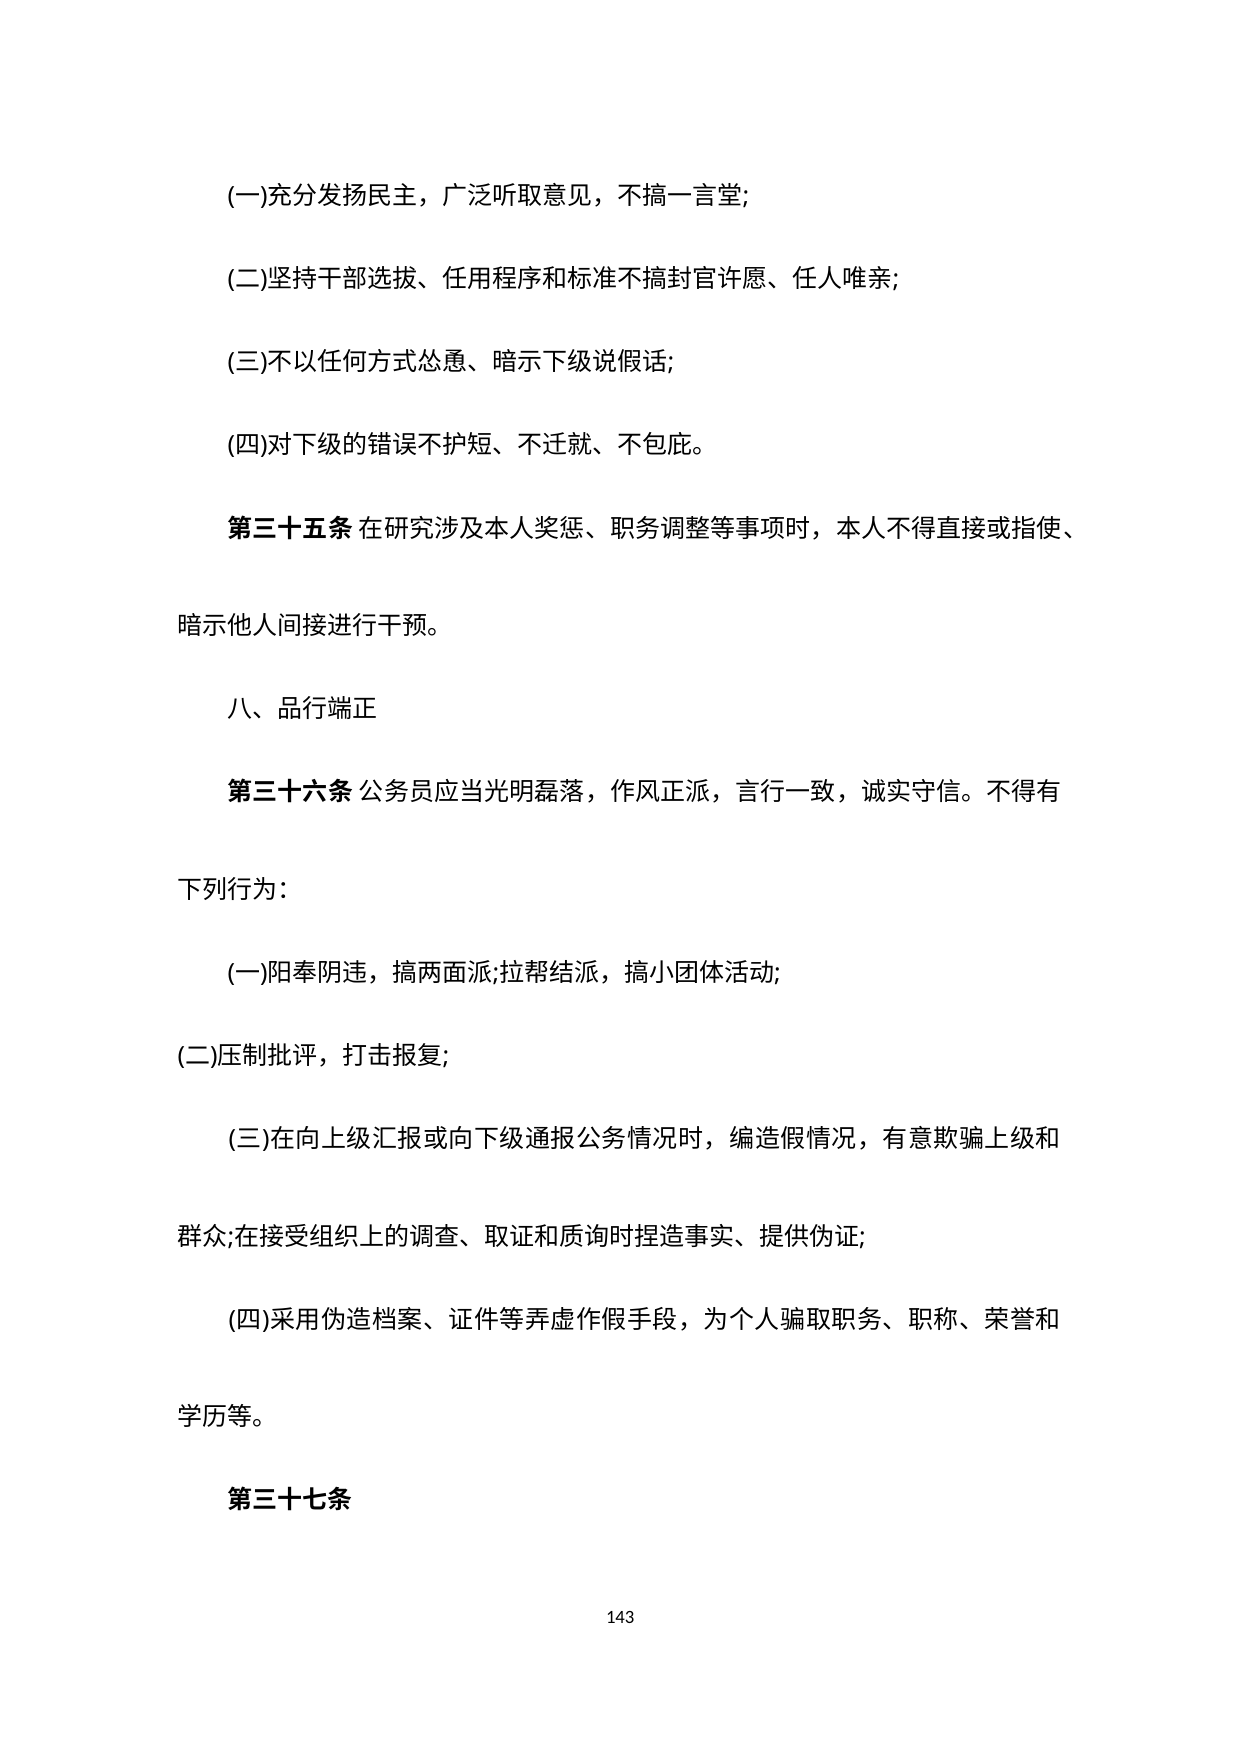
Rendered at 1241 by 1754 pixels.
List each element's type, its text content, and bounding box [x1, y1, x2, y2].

text (一)充分发扬民主，广泛听取意见，不搞一言堂; [177, 161, 1063, 226]
text 第三十五条 在研究涉及本人奖惩、职务调整等事项时，本人不得直接或指使、暗示他人间接进行干预。 [177, 494, 1063, 656]
text (二)压制批评，打击报复; [177, 1021, 1063, 1086]
text (一)阳奉阴违，搞两面派;拉帮结派，搞小团体活动; [177, 938, 1063, 1003]
text (二)坚持干部选拔、任用程序和标准不搞封官许愿、任人唯亲; [177, 244, 1063, 309]
text (四)对下级的错误不护短、不迁就、不包庇。 [177, 411, 1063, 476]
text 八、品行端正 [177, 674, 1063, 739]
text 第三十七条 [177, 1466, 1063, 1531]
text (三)在向上级汇报或向下级通报公务情况时，编造假情况，有意欺骗上级和群众;在接受组织上的调查、取证和质询时捏造事实、提供伪证; [177, 1104, 1063, 1267]
text (三)不以任何方式怂恿、暗示下级说假话; [177, 327, 1063, 392]
text (四)采用伪造档案、证件等弄虚作假手段，为个人骗取职务、职称、荣誉和学历等。 [177, 1285, 1063, 1447]
text 第三十六条 公务员应当光明磊落，作风正派，言行一致，诚实守信。不得有下列行为： [177, 757, 1063, 920]
